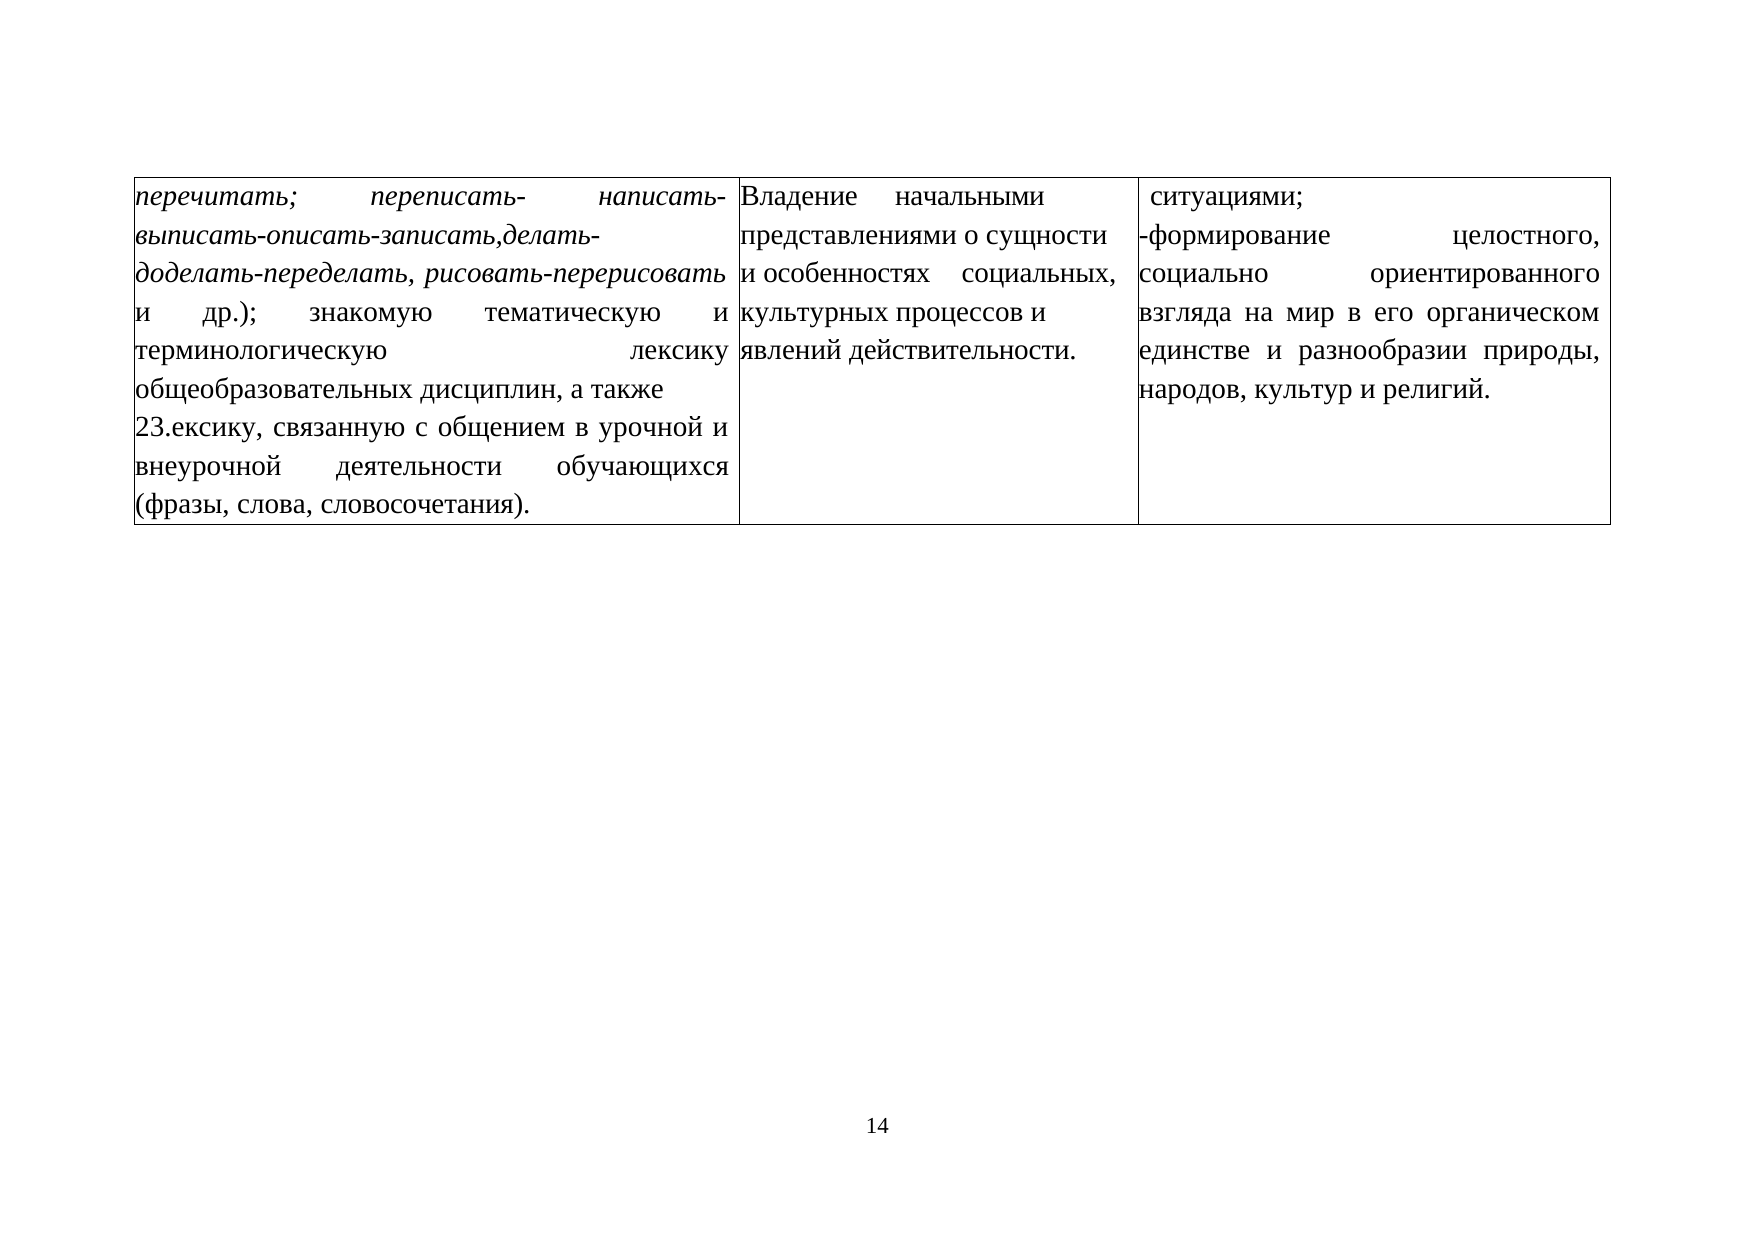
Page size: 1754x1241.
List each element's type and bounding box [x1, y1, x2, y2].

table_cell [135, 178, 739, 524]
table_cell [1139, 178, 1610, 524]
table_cell [740, 178, 1138, 524]
